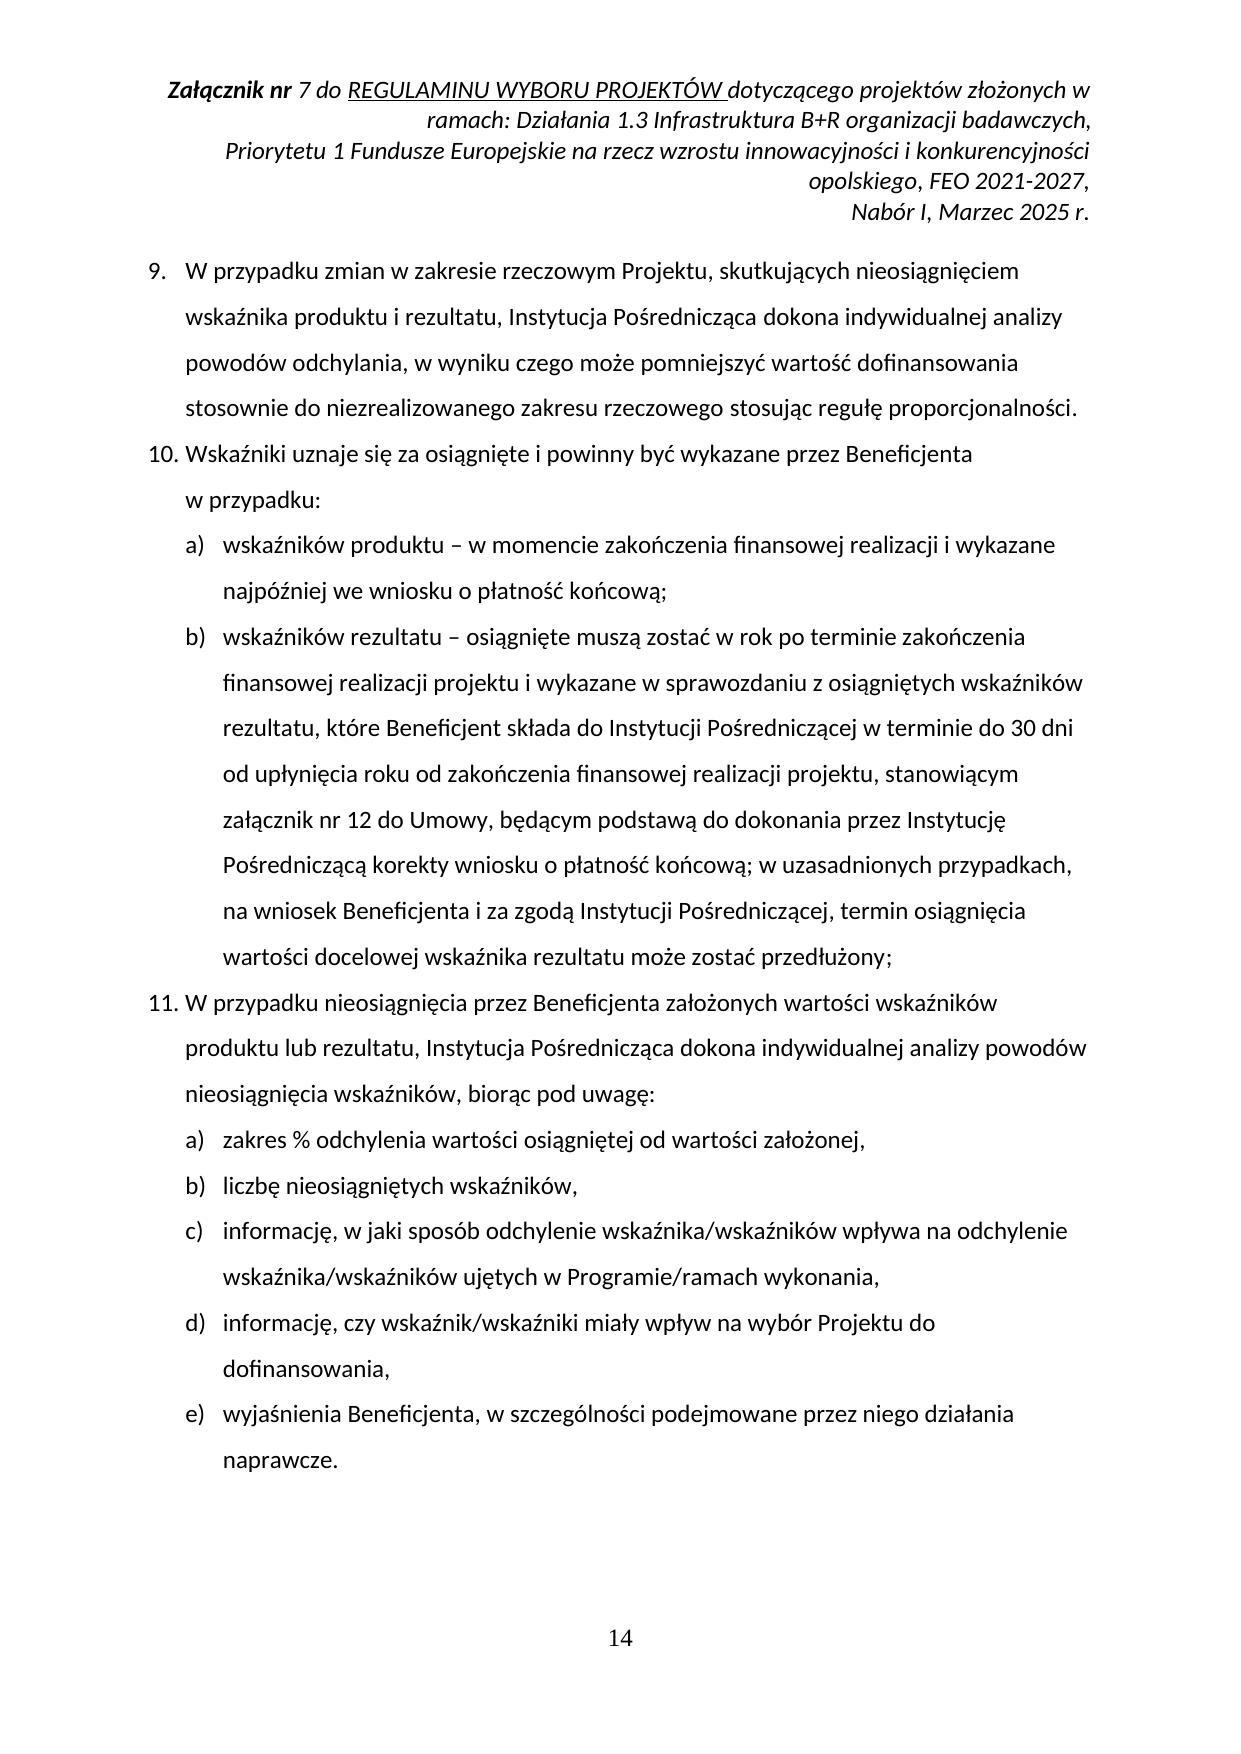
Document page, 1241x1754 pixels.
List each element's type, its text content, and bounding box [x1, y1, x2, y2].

list W przypadku nieosiągnięcia przez Beneficjenta założonych wartości wskaźników produktu lub rezultatu, Instytucja Pośrednicząca dokona indywidualnej analizy powodów nieosiągnięcia wskaźników, biorąc pod uwagę: [148, 987, 1092, 1109]
list Wskaźniki uznaje się za osiągnięte i powinny być wykazane przez Beneficjenta w przypadku: [148, 438, 1092, 514]
list W przypadku zmian w zakresie rzeczowym Projektu, skutkujących nieosiągnięciem wskaźnika produktu i rezultatu, Instytucja Pośrednicząca dokona indywidualnej analizy powodów odchylania, w wyniku czego może pomniejszyć wartość dofinansowania stosownie do niezrealizowanego zakresu rzeczowego stosując regułę proporcjonalności. [148, 255, 1092, 423]
list wskaźników produktu – w momencie zakończenia finansowej realizacji i wykazane najpóźniej we wniosku o płatność końcową; [185, 529, 1092, 606]
list zakres % odchylenia wartości osiągniętej od wartości założonej, [185, 1124, 1092, 1154]
list wyjaśnienia Beneficjenta, w szczególności podejmowane przez niego działania naprawcze. [185, 1398, 1092, 1475]
list informację, w jaki sposób odchylenie wskaźnika/wskaźników wpływa na odchylenie wskaźnika/wskaźników ujętych w Programie/ramach wykonania, [185, 1216, 1092, 1292]
list wskaźników rezultatu – osiągnięte muszą zostać w rok po terminie zakończenia finansowej realizacji projektu i wykazane w sprawozdaniu z osiągniętych wskaźników rezultatu, które Beneficjent składa do Instytucji Pośredniczącej w terminie do 30 dni od upłynięcia roku od zakończenia finansowej realizacji projektu, stanowiącym załącznik nr 12 do Umowy, będącym podstawą do dokonania przez Instytucję Pośredniczącą korekty wniosku o płatność końcową; w uzasadnionych przypadkach, na wniosek Beneficjenta i za zgodą Instytucji Pośredniczącej, termin osiągnięcia wartości docelowej wskaźnika rezultatu może zostać przedłużony; [185, 621, 1092, 972]
list informację, czy wskaźnik/wskaźniki miały wpływ na wybór Projektu do dofinansowania, [185, 1307, 1092, 1383]
list liczbę nieosiągniętych wskaźników, [185, 1170, 1092, 1200]
